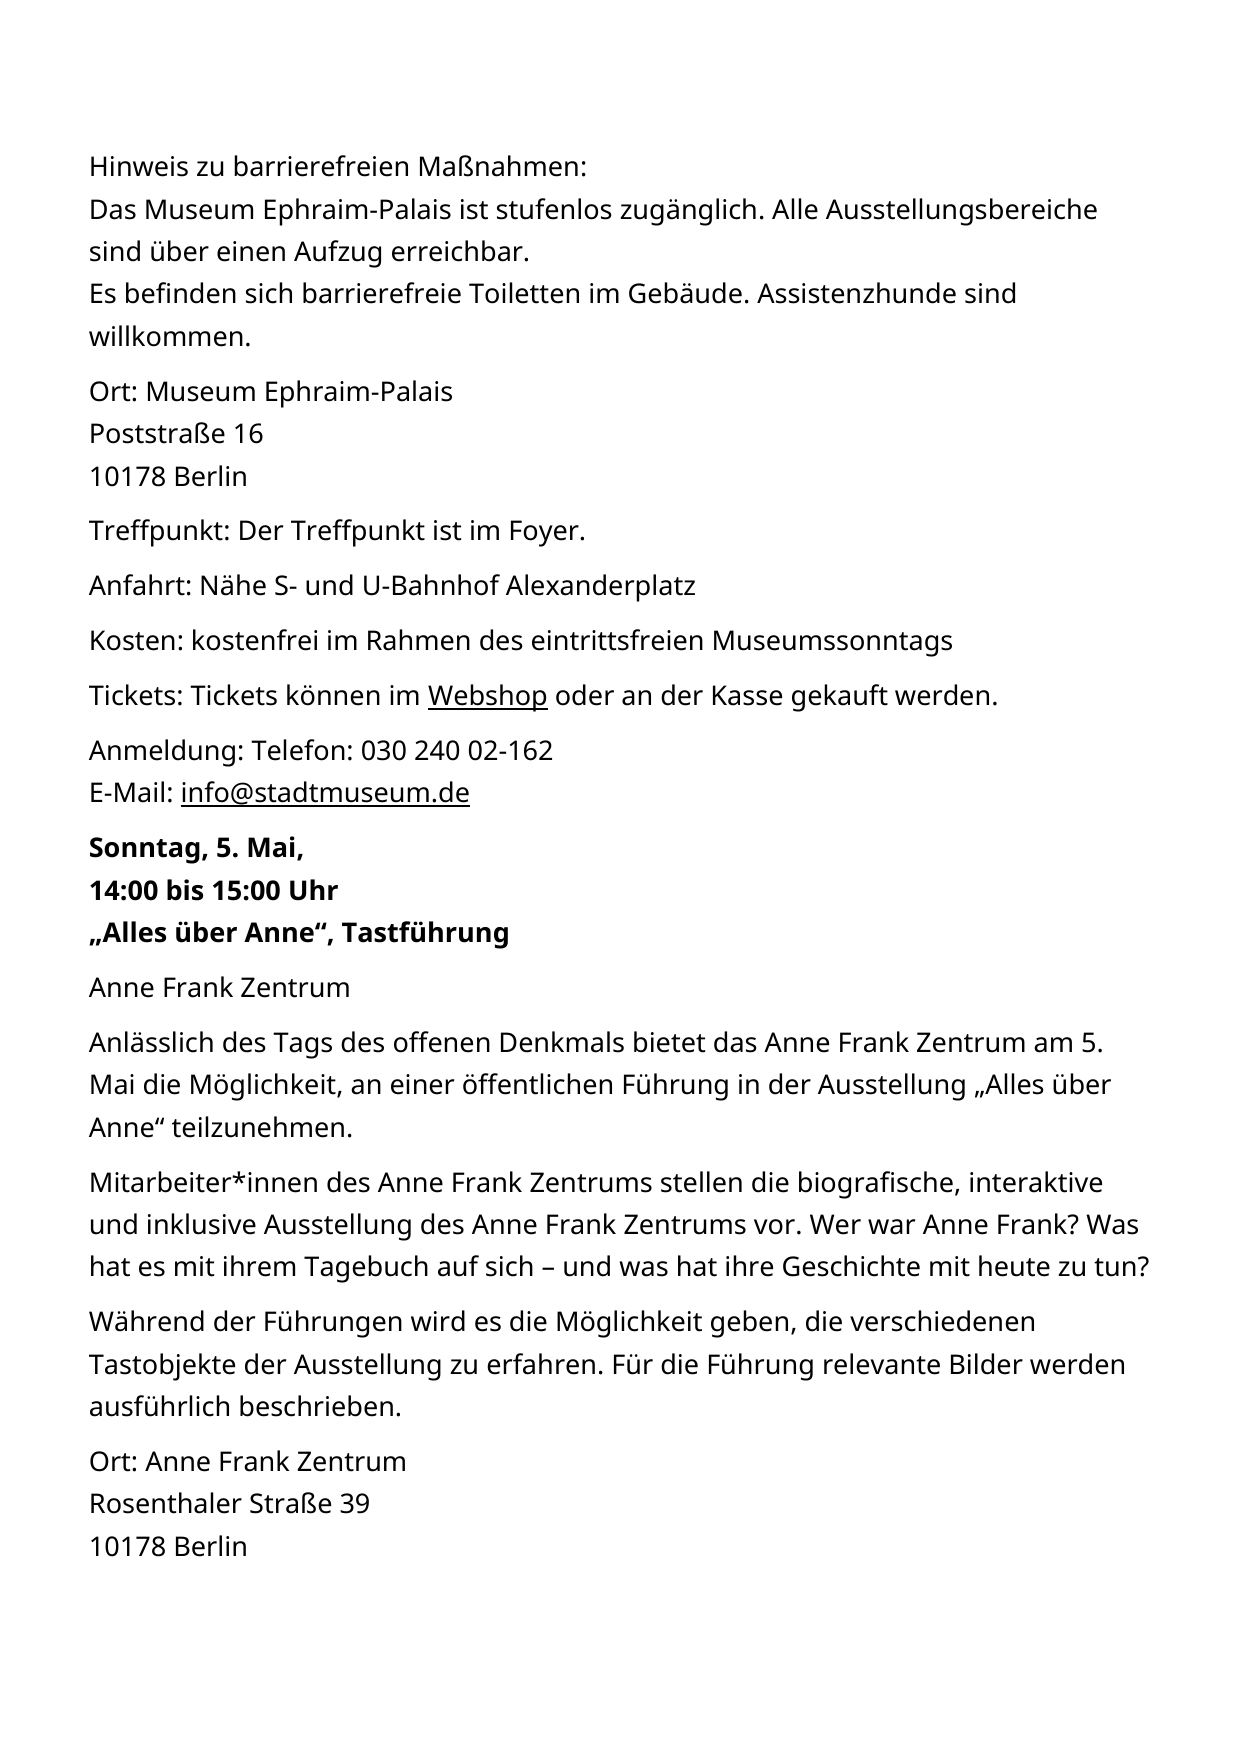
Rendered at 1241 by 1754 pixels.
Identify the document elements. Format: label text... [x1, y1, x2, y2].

text Während der Führungen wird es die Möglichkeit geben, die verschiedenen Tastobjekte der Ausstellung zu erfahren. Für die Führung relevante Bilder werden ausführlich beschrieben. [89, 1303, 1152, 1424]
text Hinweis zu barrierefreien Maßnahmen: Das Museum Ephraim-Palais ist stufenlos zugänglich. Alle Ausstellungsbereiche sind über einen Aufzug erreichbar. Es befinden sich barrierefreie Toiletten im Gebäude. Assistenzhunde sind willkommen. [89, 148, 1152, 354]
text Tickets: Tickets können im Webshop oder an der Kasse gekauft werden. [89, 677, 1152, 713]
text Kosten: kostenfrei im Rahmen des eintrittsfreien Museumssonntags [89, 622, 1152, 658]
text Treffpunkt: Der Treffpunkt ist im Foyer. [89, 512, 1152, 549]
text Anmeldung: Telefon: 030 240 02-162 E-Mail: info@stadtmuseum.de [89, 731, 1152, 811]
text Ort: Anne Frank Zentrum Rosenthaler Straße 39 10178 Berlin [89, 1442, 1152, 1564]
text Anfahrt: Nähe S- und U-Bahnhof Alexanderplatz [89, 567, 1152, 604]
text Anlässlich des Tags des offenen Denkmals bietet das Anne Frank Zentrum am 5. Mai die Möglichkeit, an einer öffentlichen Führung in der Ausstellung „Alles über Anne“ teilzunehmen. [89, 1023, 1152, 1145]
text Anne Frank Zentrum [89, 968, 1152, 1005]
text Sonntag, 5. Mai, 14:00 bis 15:00 Uhr „Alles über Anne“, Tastführung [89, 829, 1152, 950]
text Mitarbeiter*innen des Anne Frank Zentrums stellen die biografische, interaktive und inklusive Ausstellung des Anne Frank Zentrums vor. Wer war Anne Frank? Was hat es mit ihrem Tagebuch auf sich – und was hat ihre Geschichte mit heute zu tun? [89, 1163, 1152, 1285]
text Ort: Museum Ephraim-Palais Poststraße 16 10178 Berlin [89, 372, 1152, 494]
